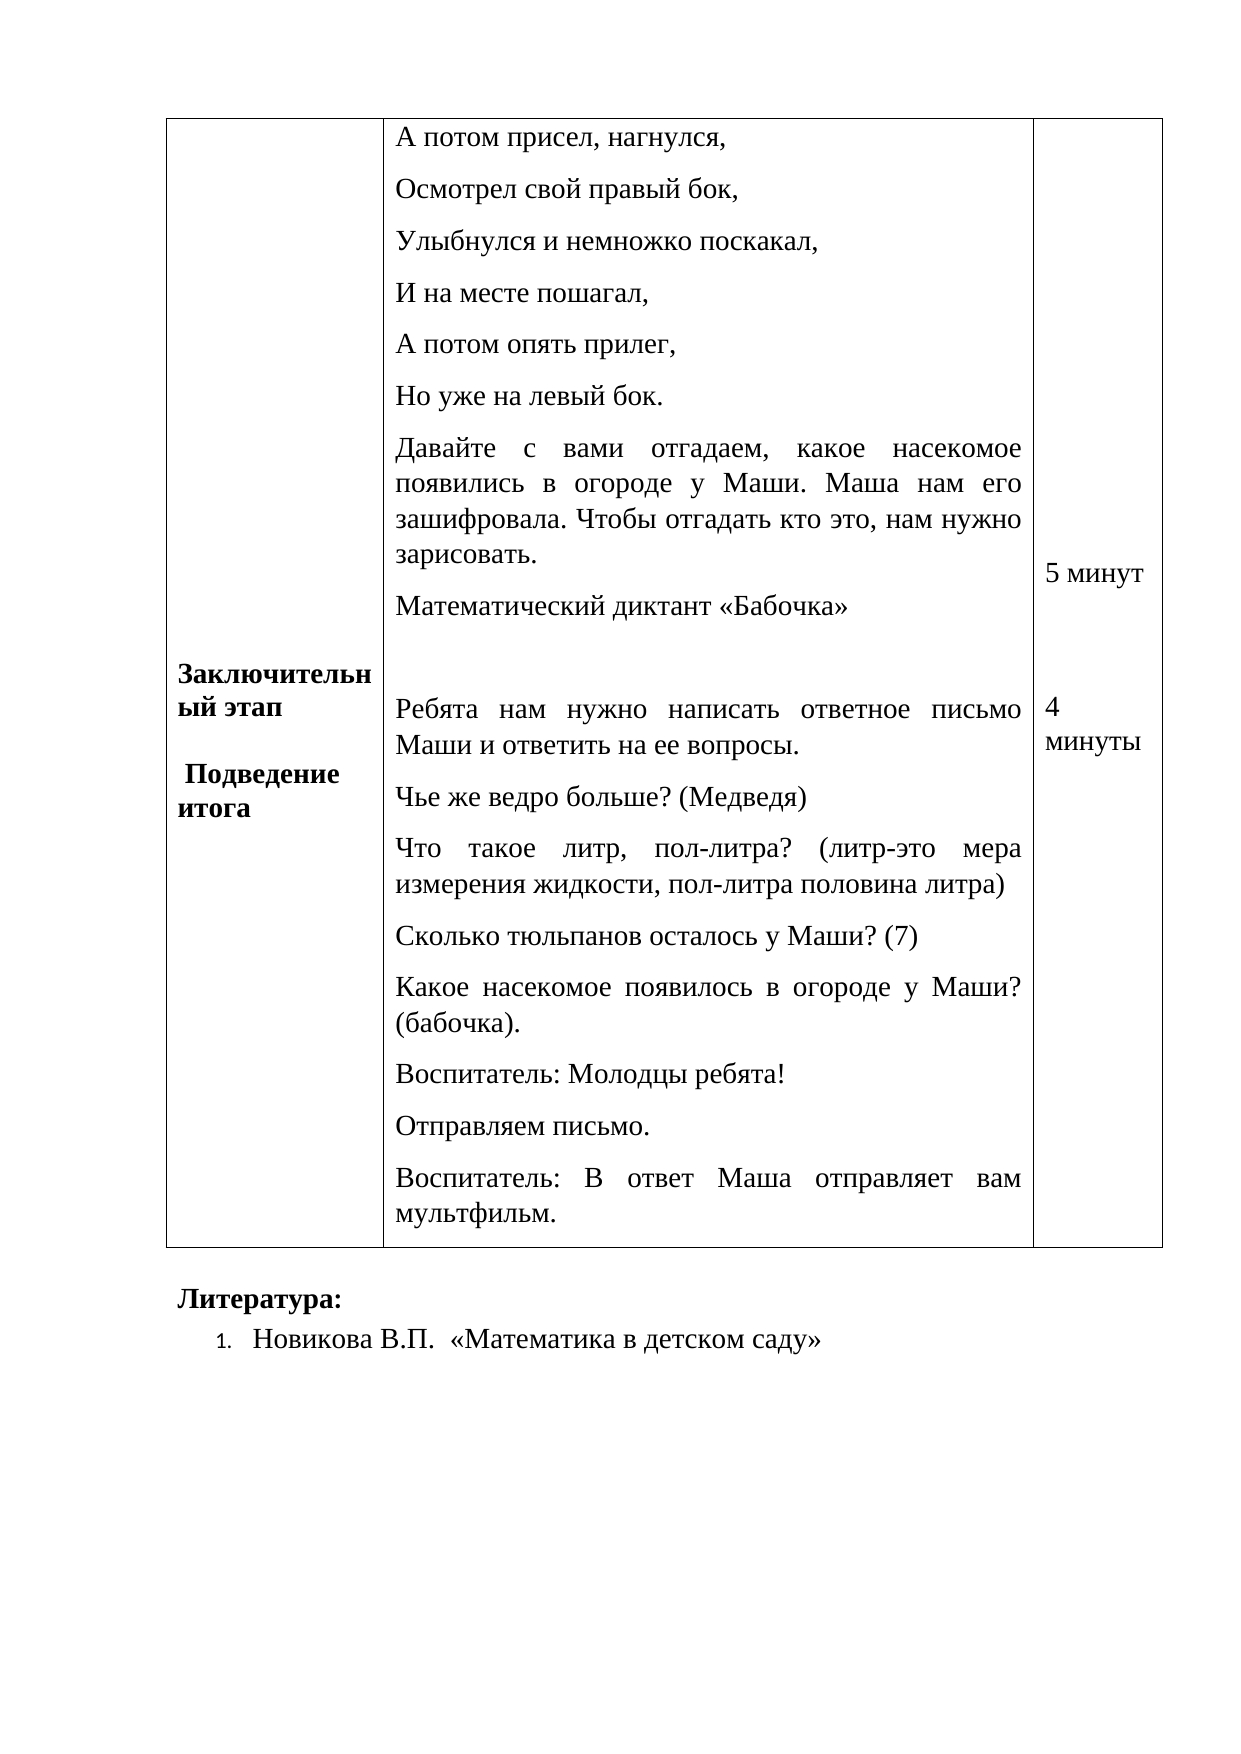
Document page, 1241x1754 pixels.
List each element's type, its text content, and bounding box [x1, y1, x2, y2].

text Литература: [177, 1280, 1152, 1316]
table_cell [1034, 119, 1162, 1247]
list Новикова В.П. «Математика в детском саду» [215, 1321, 1152, 1355]
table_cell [384, 119, 1033, 1247]
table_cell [167, 119, 383, 1247]
